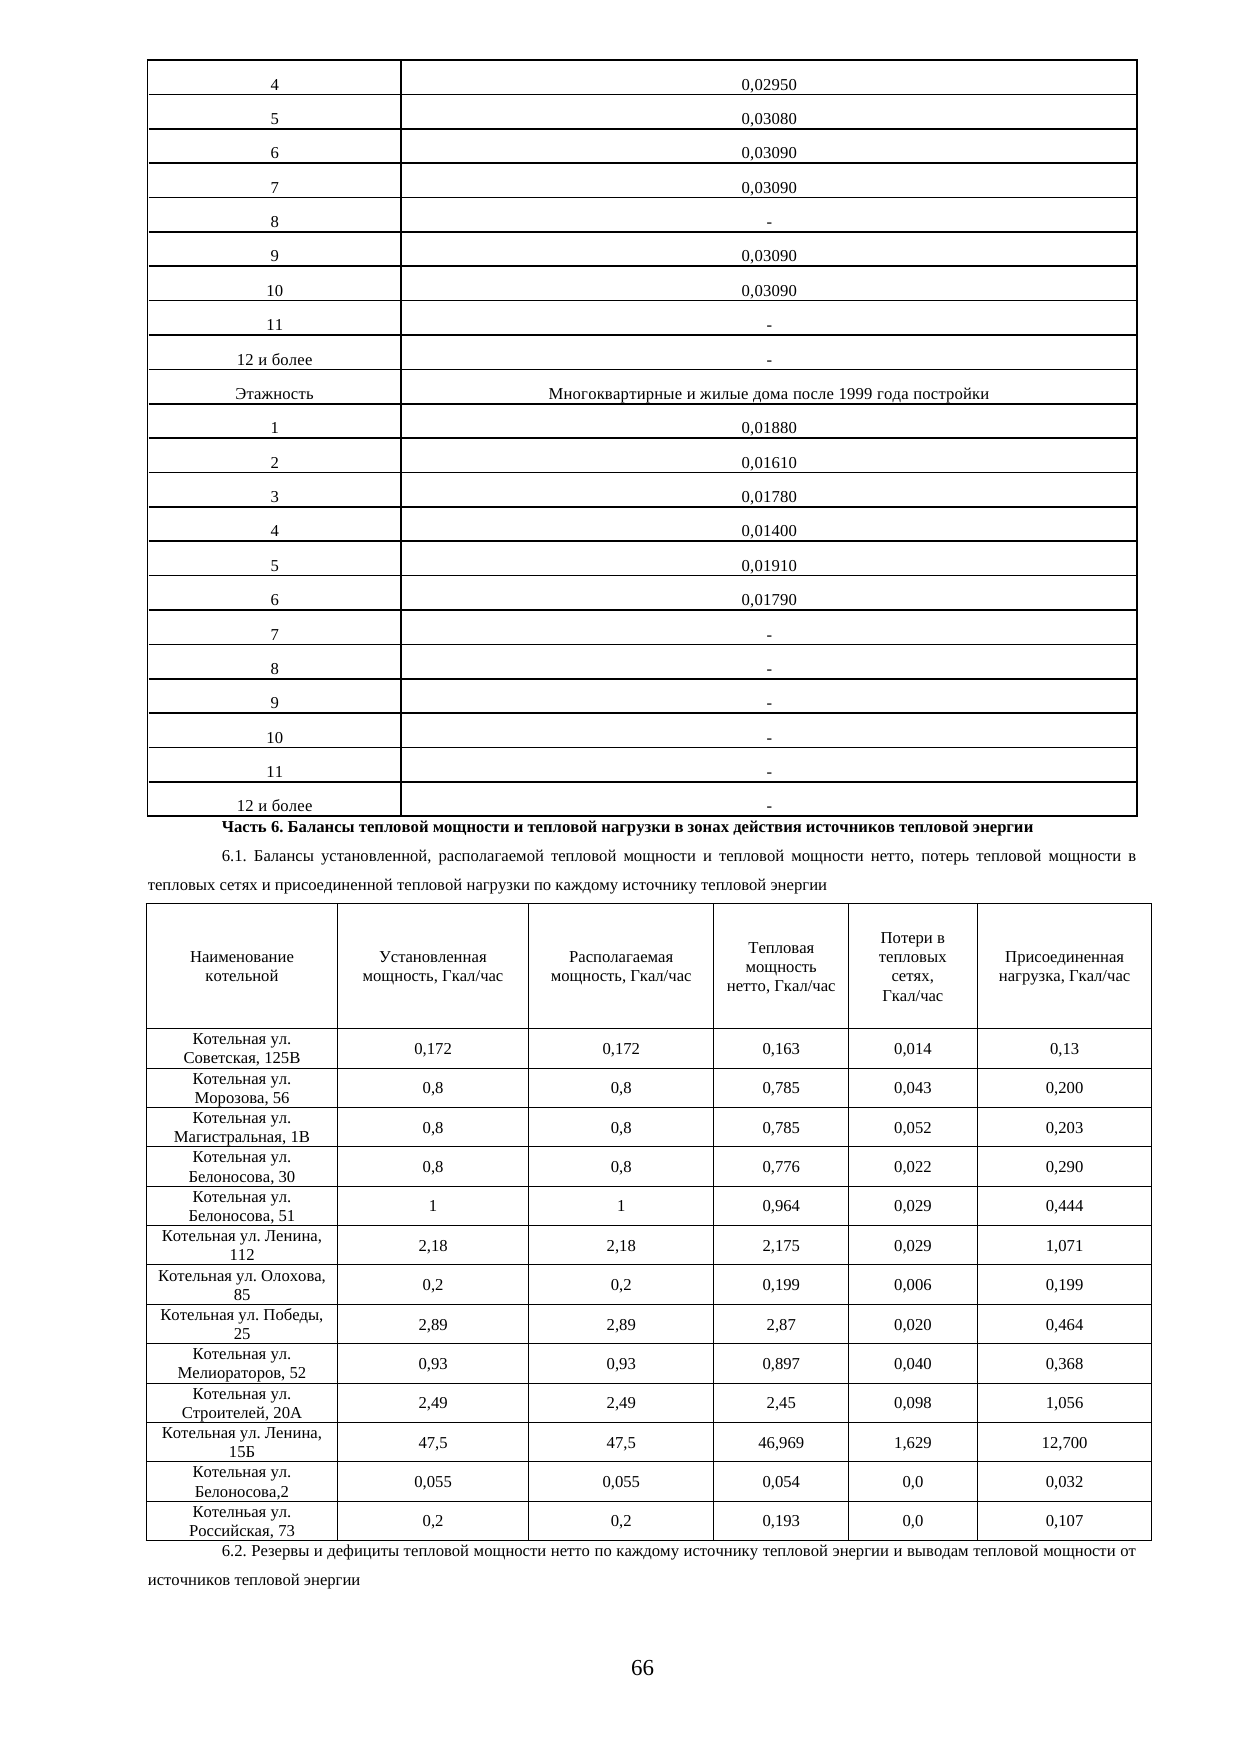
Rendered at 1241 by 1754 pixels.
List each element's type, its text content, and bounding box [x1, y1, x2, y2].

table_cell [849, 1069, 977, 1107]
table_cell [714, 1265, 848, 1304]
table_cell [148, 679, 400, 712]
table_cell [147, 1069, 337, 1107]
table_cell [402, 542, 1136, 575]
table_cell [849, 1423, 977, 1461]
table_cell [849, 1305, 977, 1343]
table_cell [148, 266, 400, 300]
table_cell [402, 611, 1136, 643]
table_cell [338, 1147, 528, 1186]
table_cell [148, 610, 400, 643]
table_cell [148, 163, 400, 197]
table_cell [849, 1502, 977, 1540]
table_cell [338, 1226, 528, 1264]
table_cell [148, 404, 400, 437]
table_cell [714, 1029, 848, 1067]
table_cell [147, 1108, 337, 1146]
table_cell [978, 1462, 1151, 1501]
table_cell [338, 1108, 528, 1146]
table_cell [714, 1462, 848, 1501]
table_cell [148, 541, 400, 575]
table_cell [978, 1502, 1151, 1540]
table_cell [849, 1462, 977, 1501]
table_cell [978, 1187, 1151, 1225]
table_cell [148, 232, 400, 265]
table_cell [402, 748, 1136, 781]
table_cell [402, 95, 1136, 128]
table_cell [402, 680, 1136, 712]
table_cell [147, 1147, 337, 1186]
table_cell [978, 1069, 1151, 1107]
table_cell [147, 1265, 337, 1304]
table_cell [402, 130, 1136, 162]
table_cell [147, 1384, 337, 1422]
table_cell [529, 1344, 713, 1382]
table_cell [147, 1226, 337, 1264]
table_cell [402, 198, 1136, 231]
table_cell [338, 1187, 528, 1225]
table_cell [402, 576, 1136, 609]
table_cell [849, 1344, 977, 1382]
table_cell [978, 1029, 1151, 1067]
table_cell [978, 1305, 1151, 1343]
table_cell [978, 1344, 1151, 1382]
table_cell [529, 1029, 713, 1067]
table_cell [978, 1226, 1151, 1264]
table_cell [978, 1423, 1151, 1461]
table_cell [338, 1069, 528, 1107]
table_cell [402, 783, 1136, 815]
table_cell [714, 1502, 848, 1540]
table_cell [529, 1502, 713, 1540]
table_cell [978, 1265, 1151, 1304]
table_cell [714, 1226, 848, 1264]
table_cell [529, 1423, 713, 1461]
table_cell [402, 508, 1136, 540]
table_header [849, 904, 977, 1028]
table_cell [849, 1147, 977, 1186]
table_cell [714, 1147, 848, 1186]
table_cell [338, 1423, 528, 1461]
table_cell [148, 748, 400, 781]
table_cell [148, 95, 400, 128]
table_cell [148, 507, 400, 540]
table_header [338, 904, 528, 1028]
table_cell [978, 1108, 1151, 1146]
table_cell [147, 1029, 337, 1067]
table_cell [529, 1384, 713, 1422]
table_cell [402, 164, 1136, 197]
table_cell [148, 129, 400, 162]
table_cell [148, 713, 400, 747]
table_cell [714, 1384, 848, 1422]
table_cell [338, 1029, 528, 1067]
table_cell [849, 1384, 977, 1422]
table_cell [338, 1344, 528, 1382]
text Часть 6. Балансы тепловой мощности и тепловой нагрузки в зонах действия источников тепловой энергии [148, 817, 1137, 836]
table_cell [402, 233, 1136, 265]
text 6.1. Балансы установленной, располагаемой тепловой мощности и тепловой мощности нетто, потерь тепловой мощности в тепловых сетях и присоединенной тепловой нагрузки по каждому источнику тепловой энергии [148, 846, 1137, 893]
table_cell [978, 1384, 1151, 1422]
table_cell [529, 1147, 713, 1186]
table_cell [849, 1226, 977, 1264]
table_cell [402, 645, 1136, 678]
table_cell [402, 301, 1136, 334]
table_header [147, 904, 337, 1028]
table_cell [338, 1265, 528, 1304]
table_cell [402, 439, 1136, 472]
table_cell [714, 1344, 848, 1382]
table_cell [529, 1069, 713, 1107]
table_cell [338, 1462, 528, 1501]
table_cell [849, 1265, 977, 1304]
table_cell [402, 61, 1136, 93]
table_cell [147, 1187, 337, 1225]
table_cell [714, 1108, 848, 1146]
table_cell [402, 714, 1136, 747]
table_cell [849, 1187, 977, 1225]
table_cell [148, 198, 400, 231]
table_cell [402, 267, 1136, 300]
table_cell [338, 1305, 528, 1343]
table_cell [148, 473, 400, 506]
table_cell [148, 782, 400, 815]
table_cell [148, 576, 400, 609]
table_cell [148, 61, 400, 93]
text 6.2. Резервы и дефициты тепловой мощности нетто по каждому источнику тепловой энергии и выводам тепловой мощности от источников тепловой энергии [148, 1541, 1137, 1589]
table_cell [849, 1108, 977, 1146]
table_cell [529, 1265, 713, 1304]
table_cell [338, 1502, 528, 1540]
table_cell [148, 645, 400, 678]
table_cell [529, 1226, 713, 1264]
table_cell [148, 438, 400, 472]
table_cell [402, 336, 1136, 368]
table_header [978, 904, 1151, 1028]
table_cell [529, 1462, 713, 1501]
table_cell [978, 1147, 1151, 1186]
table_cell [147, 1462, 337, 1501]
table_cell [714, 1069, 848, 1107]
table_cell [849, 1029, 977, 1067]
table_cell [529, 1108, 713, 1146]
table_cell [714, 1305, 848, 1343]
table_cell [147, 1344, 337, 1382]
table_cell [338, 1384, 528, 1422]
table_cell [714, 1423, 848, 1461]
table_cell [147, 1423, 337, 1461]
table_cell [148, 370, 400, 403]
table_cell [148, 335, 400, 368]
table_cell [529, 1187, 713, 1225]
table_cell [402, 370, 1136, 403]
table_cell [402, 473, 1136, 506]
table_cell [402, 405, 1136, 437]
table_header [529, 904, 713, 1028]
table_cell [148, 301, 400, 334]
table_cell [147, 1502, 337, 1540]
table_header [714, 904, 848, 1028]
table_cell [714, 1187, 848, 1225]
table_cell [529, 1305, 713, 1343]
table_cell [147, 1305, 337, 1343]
